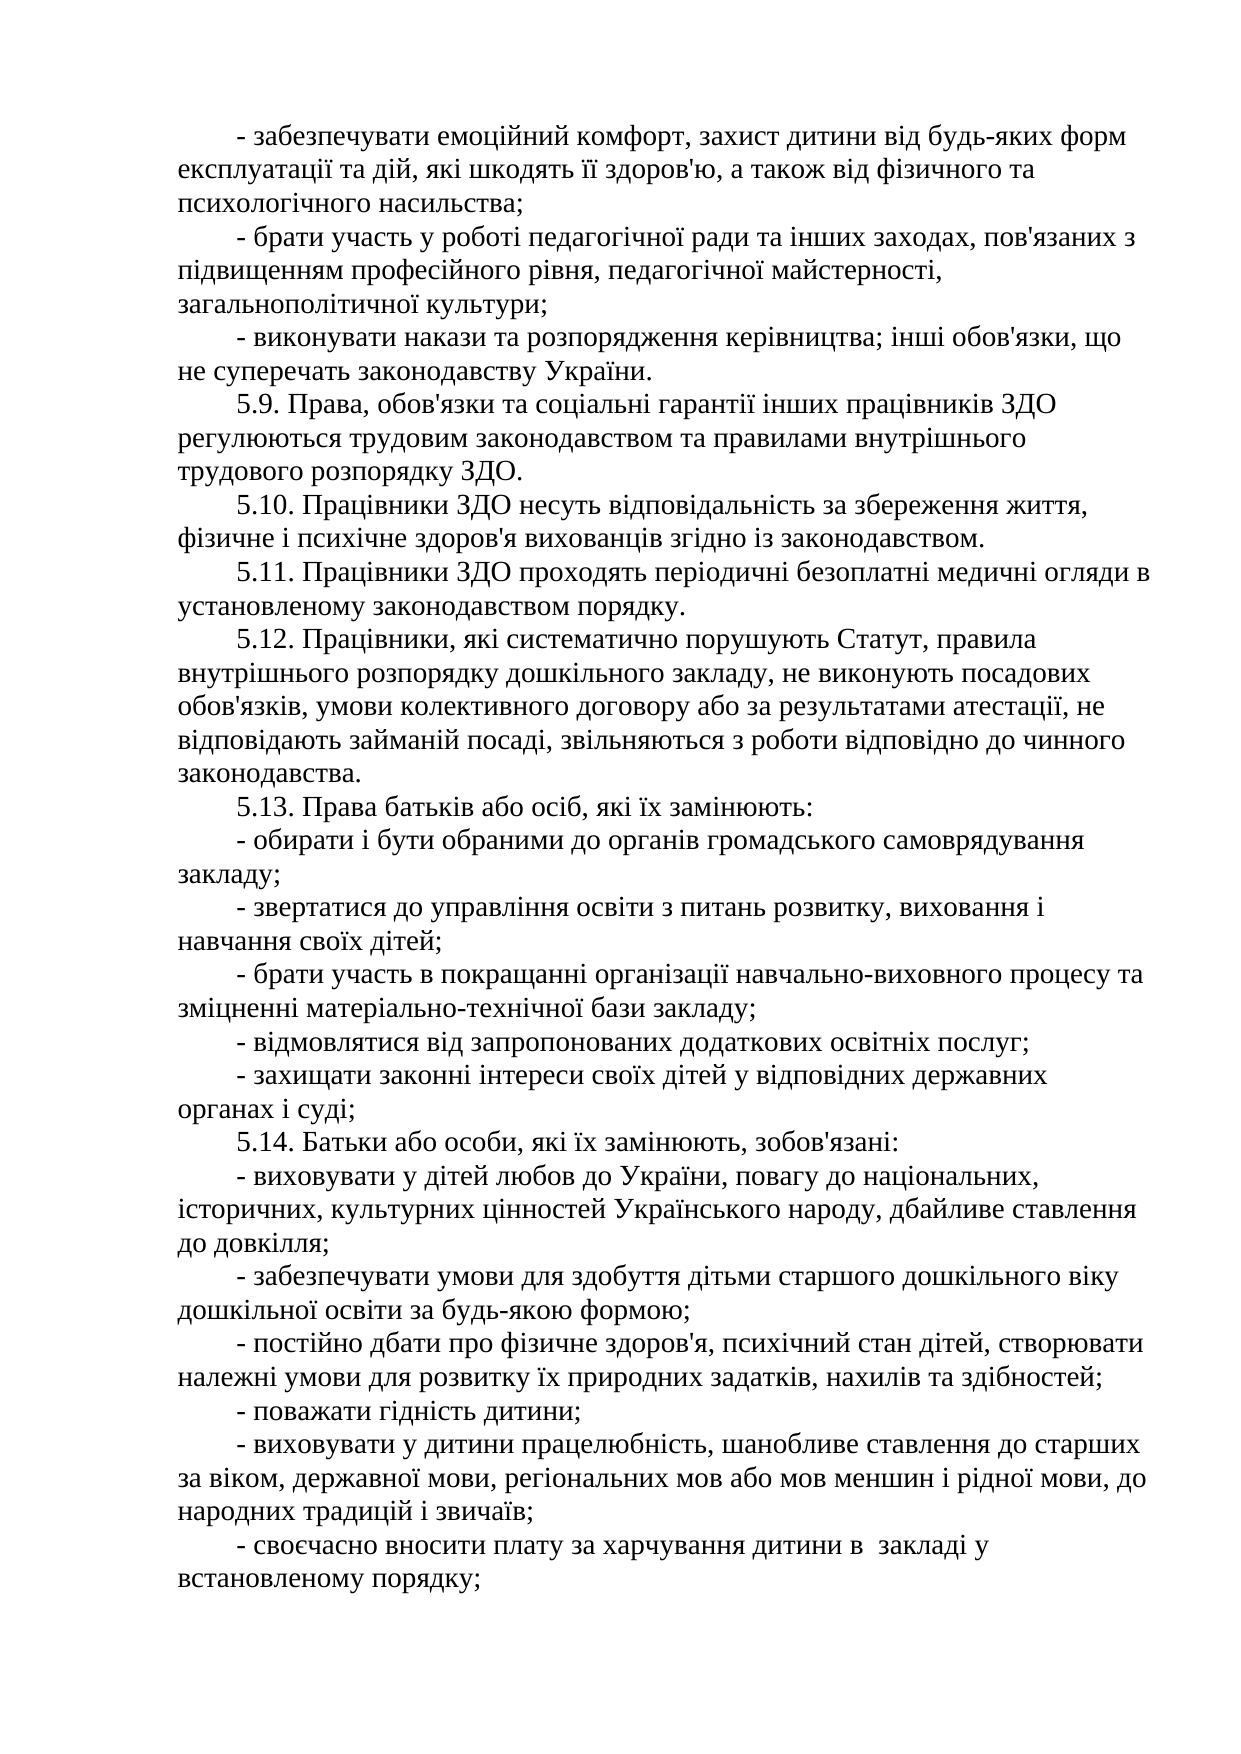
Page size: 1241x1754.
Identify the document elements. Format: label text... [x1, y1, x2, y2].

text - звертатися до управління освіти з питань розвитку, виховання і навчання своїх дітей; [177, 889, 1152, 957]
text - забезпечувати емоційний комфорт, захист дитини від будь-яких форм експлуатації та дій, які шкодять її здоров'ю, а також від фізичного та психологічного насильства; [177, 118, 1152, 219]
text - обирати і бути обраними до органів громадського самоврядування закладу; [177, 822, 1152, 889]
text - брати участь у роботі педагогічної ради та інших заходах, пов'язаних з підвищенням професійного рівня, педагогічної майстерності, загальнополітичної культури; [177, 219, 1152, 319]
text - своєчасно вносити плату за харчування дитини в закладі у встановленому порядку; [177, 1527, 1152, 1594]
text - забезпечувати умови для здобуття дітьми старшого дошкільного віку дошкільної освіти за будь-якою формою; [177, 1258, 1152, 1326]
text 5.14. Батьки або особи, які їх замінюють, зобов'язані: [177, 1124, 1152, 1158]
text - відмовлятися від запропонованих додаткових освітніх послуг; [177, 1024, 1152, 1057]
text - поважати гідність дитини; [177, 1393, 1152, 1426]
text 5.10. Працівники ЗДО несуть відповідальність за збереження життя, фізичне і психічне здоров'я вихованців згідно із законодавством. [177, 487, 1152, 554]
text 5.9. Права, обов'язки та соціальні гарантії інших працівників ЗДО регулюються трудовим законодавством та правилами внутрішнього трудового розпорядку ЗДО. [177, 386, 1152, 487]
text - виконувати накази та розпорядження керівництва; інші обов'язки, що не суперечать законодавству України. [177, 319, 1152, 386]
text - виховувати у дітей любов до України, повагу до національних, історичних, культурних цінностей Українського народу, дбайливе ставлення до довкілля; [177, 1158, 1152, 1258]
text 5.11. Працівники ЗДО проходять періодичні безоплатні медичні огляди в установленому законодавством порядку. [177, 554, 1152, 621]
text - брати участь в покращанні організації навчально-виховного процесу та зміцненні матеріально-технічної бази закладу; [177, 957, 1152, 1024]
text - виховувати у дитини працелюбність, шанобливе ставлення до старших за віком, державної мови, регіональних мов або мов меншин і рідної мови, до народних традицій і звичаїв; [177, 1426, 1152, 1527]
text - захищати законні інтереси своїх дітей у відповідних державних органах і суді; [177, 1057, 1152, 1124]
text - постійно дбати про фізичне здоров'я, психічний стан дітей, створювати належні умови для розвитку їх природних задатків, нахилів та здібностей; [177, 1326, 1152, 1393]
text 5.12. Працівники, які систематично порушують Статут, правила внутрішнього розпорядку дошкільного закладу, не виконують посадових обов'язків, умови колективного договору або за результатами атестації, не відповідають займаній посаді, звільняються з роботи відповідно до чинного законодавства. [177, 621, 1152, 789]
text 5.13. Права батьків або осіб, які їх замінюють: [177, 789, 1152, 822]
